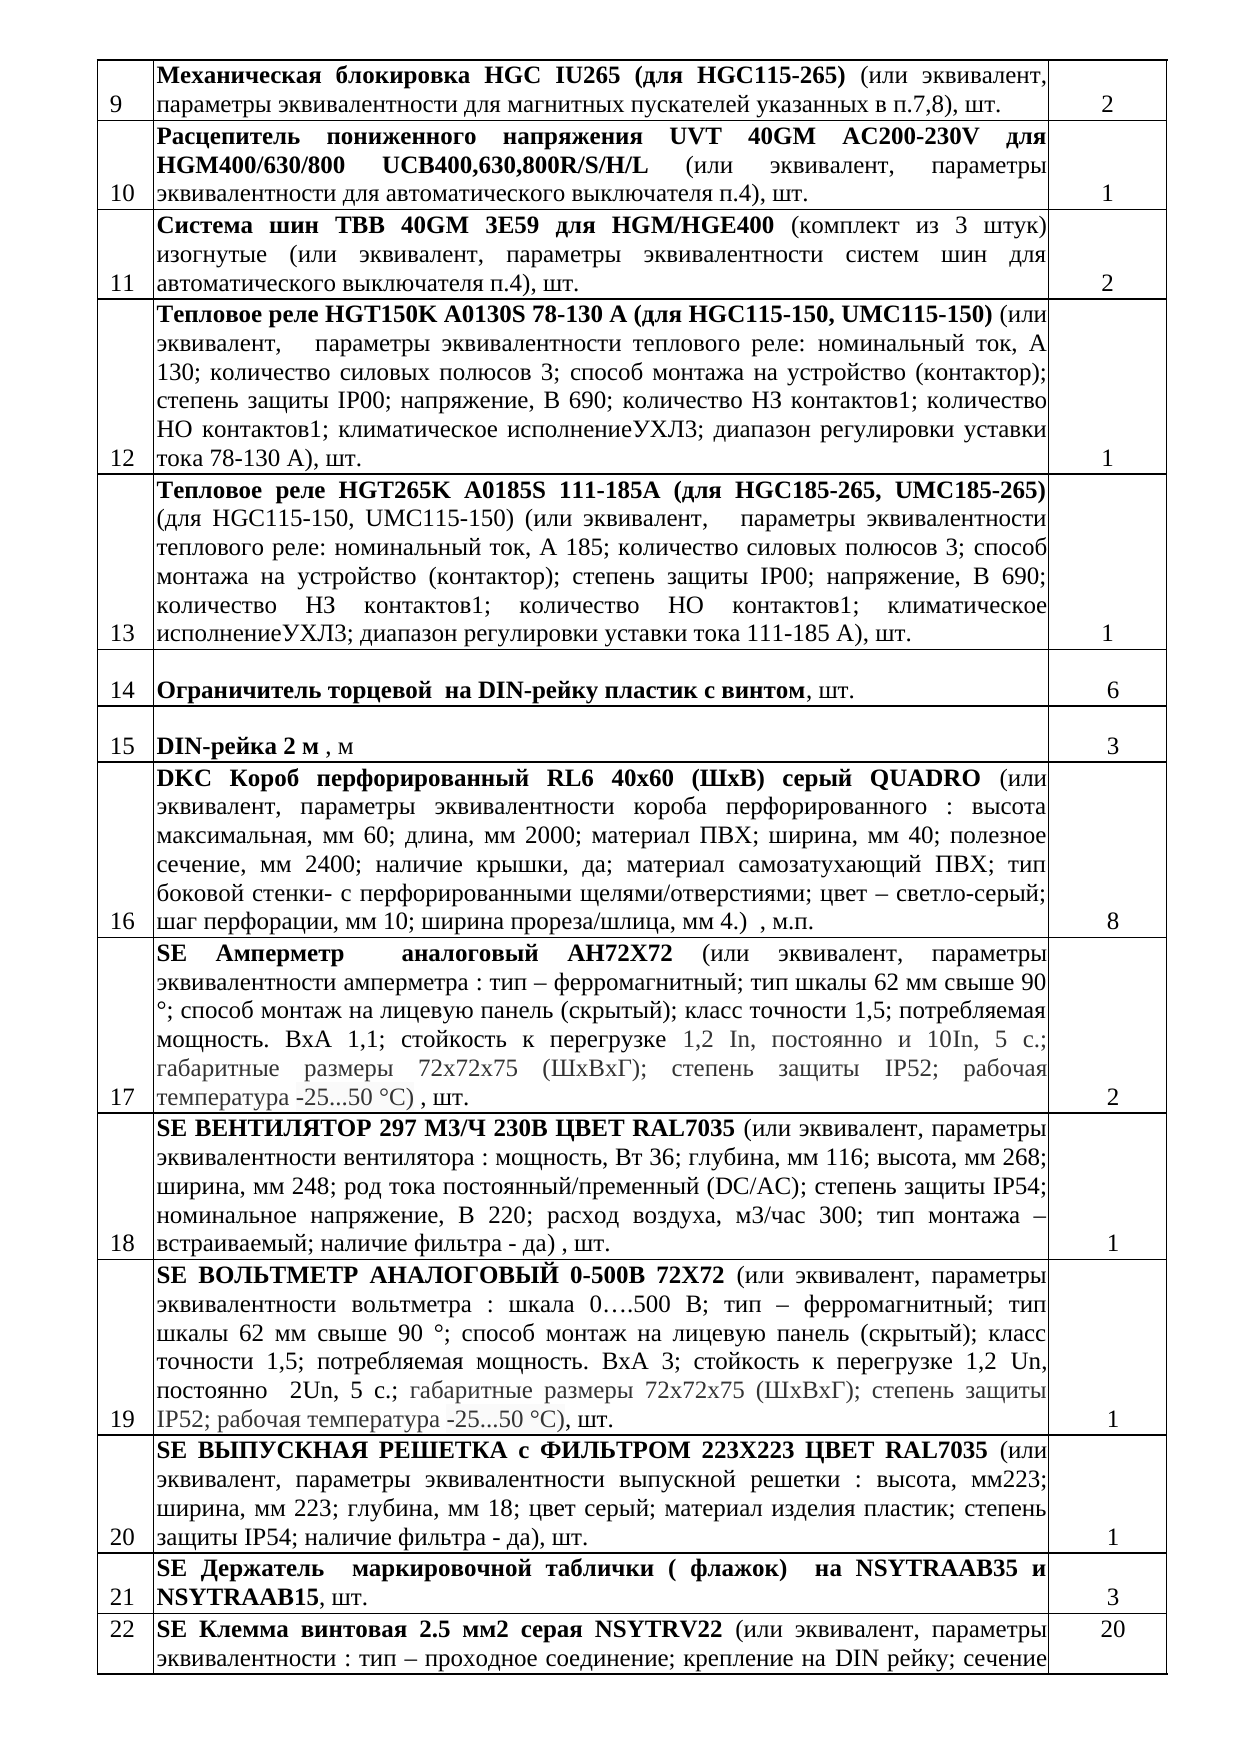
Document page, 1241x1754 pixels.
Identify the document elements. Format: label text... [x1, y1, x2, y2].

table_cell 1 [1049, 475, 1166, 649]
table_cell 2 [1049, 938, 1166, 1112]
table_cell Расцепитель пониженного напряжения UVT 40GM AC200-230V для HGM400/630/800 UCB400,630,800R/S/H/L (или эквивалент, параметры эквивалентности для автоматического выключателя п.4), шт. [154, 121, 1048, 209]
table_cell Ограничитель торцевой на DIN-рейку пластик с винтом, шт. [154, 650, 1048, 705]
table_cell Тепловое реле HGT265K A0185S 111-185A (для HGC185-265, UMC185-265) (для HGC115-150, UMC115-150) (или эквивалент, параметры эквивалентности теплового реле: номинальный ток, А 185; количество силовых полюсов 3; способ монтажа на устройство (контактор); степень защиты IP00; напряжение, В 690; количество НЗ контактов1; количество НО контактов1; климатическое исполнениеУХЛ3; диапазон регулировки уставки тока 111-185 А), шт. [154, 475, 1048, 649]
table_cell 14 [98, 650, 153, 705]
table_cell 1 [1049, 1260, 1166, 1434]
table_cell SE Держатель маркировочной таблички ( флажок) на NSYTRAAB35 и NSYTRAAB15, шт. [154, 1554, 1048, 1612]
table_cell 8 [1049, 763, 1166, 937]
table_cell 12 [98, 300, 153, 473]
table_cell 1 [1049, 1114, 1166, 1259]
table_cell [154, 1614, 1048, 1673]
table_cell 18 [98, 1114, 153, 1259]
table_cell 3 [1049, 707, 1166, 761]
table_cell 11 [98, 210, 153, 298]
table_cell 9 [98, 61, 153, 119]
table_cell Механическая блокировка HGC IU265 (для HGC115-265) (или эквивалент, параметры эквивалентности для магнитных пускателей указанных в п.7,8), шт. [154, 61, 1048, 119]
table_cell Система шин TBB 40GM 3E59 для HGM/HGE400 (комплект из 3 штук) изогнутые (или эквивалент, параметры эквивалентности систем шин для автоматического выключателя п.4), шт. [154, 210, 1048, 298]
table_cell SE Амперметр аналоговый АН72Х72 (или эквивалент, параметры эквивалентности амперметра : тип – ферромагнитный; тип шкалы 62 мм свыше 90 °; способ монтаж на лицевую панель (скрытый); класс точности 1,5; потребляемая мощность. ВхА 1,1; стойкость к перегрузке 1,2 In, постоянно и 10In, 5 с.; габаритные размеры 72х72х75 (ШхВхГ); степень защиты IP52; рабочая температура -25...50 °C) , шт. [154, 938, 1048, 1112]
table_cell 1 [1049, 300, 1166, 473]
table_cell 6 [1049, 650, 1166, 705]
table_cell 1 [1049, 1436, 1166, 1552]
table_cell Тепловое реле HGT150K A0130S 78-130 А (для HGC115-150, UMC115-150) (или эквивалент, параметры эквивалентности теплового реле: номинальный ток, А 130; количество силовых полюсов 3; способ монтажа на устройство (контактор); степень защиты IP00; напряжение, В 690; количество НЗ контактов1; количество НО контактов1; климатическое исполнениеУХЛ3; диапазон регулировки уставки тока 78-130 А), шт. [154, 300, 1048, 473]
table_cell SE ВЕНТИЛЯТОР 297 M3/Ч 230В ЦВЕТ RAL7035 (или эквивалент, параметры эквивалентности вентилятора : мощность, Вт 36; глубина, мм 116; высота, мм 268; ширина, мм 248; род тока постоянный/пременный (DC/АС); степень защиты IP54; номинальное напряжение, В 220; расход воздуха, м3/час 300; тип монтажа – встраиваемый; наличие фильтра - да) , шт. [154, 1114, 1048, 1259]
table_cell 15 [98, 707, 153, 761]
table_cell 1 [1049, 121, 1166, 209]
table_cell 21 [98, 1554, 153, 1612]
table_cell 20 [98, 1436, 153, 1552]
table_cell 17 [98, 938, 153, 1112]
table_cell 2 [1049, 61, 1166, 119]
table_cell SE ВЫПУСКНАЯ РЕШЕТКА с ФИЛЬТРОМ 223Х223 ЦВЕТ RAL7035 (или эквивалент, параметры эквивалентности выпускной решетки : высота, мм223; ширина, мм 223; глубина, мм 18; цвет серый; материал изделия пластик; степень защиты IP54; наличие фильтра - да), шт. [154, 1436, 1048, 1552]
table_cell 13 [98, 475, 153, 649]
table_cell 16 [98, 763, 153, 937]
table_cell 10 [98, 121, 153, 209]
table_cell 20 [1049, 1614, 1166, 1673]
table_cell DIN-рейка 2 м , м [154, 707, 1048, 761]
table_cell DKC Короб перфорированный RL6 40х60 (ШхВ) серый QUADRO (или эквивалент, параметры эквивалентности короба перфорированного : высота максимальная, мм 60; длина, мм 2000; материал ПВХ; ширина, мм 40; полезное сечение, мм 2400; наличие крышки, да; материал самозатухающий ПВХ; тип боковой стенки- с перфорированными щелями/отверстиями; цвет – светло-серый; шаг перфорации, мм 10; ширина прореза/шлица, мм 4.) , м.п. [154, 763, 1048, 937]
table_cell SE ВОЛЬТМЕТР АНАЛОГОВЫЙ 0-500В 72Х72 (или эквивалент, параметры эквивалентности вольтметра : шкала 0….500 В; тип – ферромагнитный; тип шкалы 62 мм свыше 90 °; способ монтаж на лицевую панель (скрытый); класс точности 1,5; потребляемая мощность. ВхА 3; стойкость к перегрузке 1,2 Un, постоянно 2Un, 5 с.; габаритные размеры 72х72х75 (ШхВхГ); степень защиты IP52; рабочая температура -25...50 °C), шт. [154, 1260, 1048, 1434]
table_cell 2 [1049, 210, 1166, 298]
table_cell 19 [98, 1260, 153, 1434]
table_cell 22 [98, 1614, 153, 1673]
table_cell 3 [1049, 1554, 1166, 1612]
